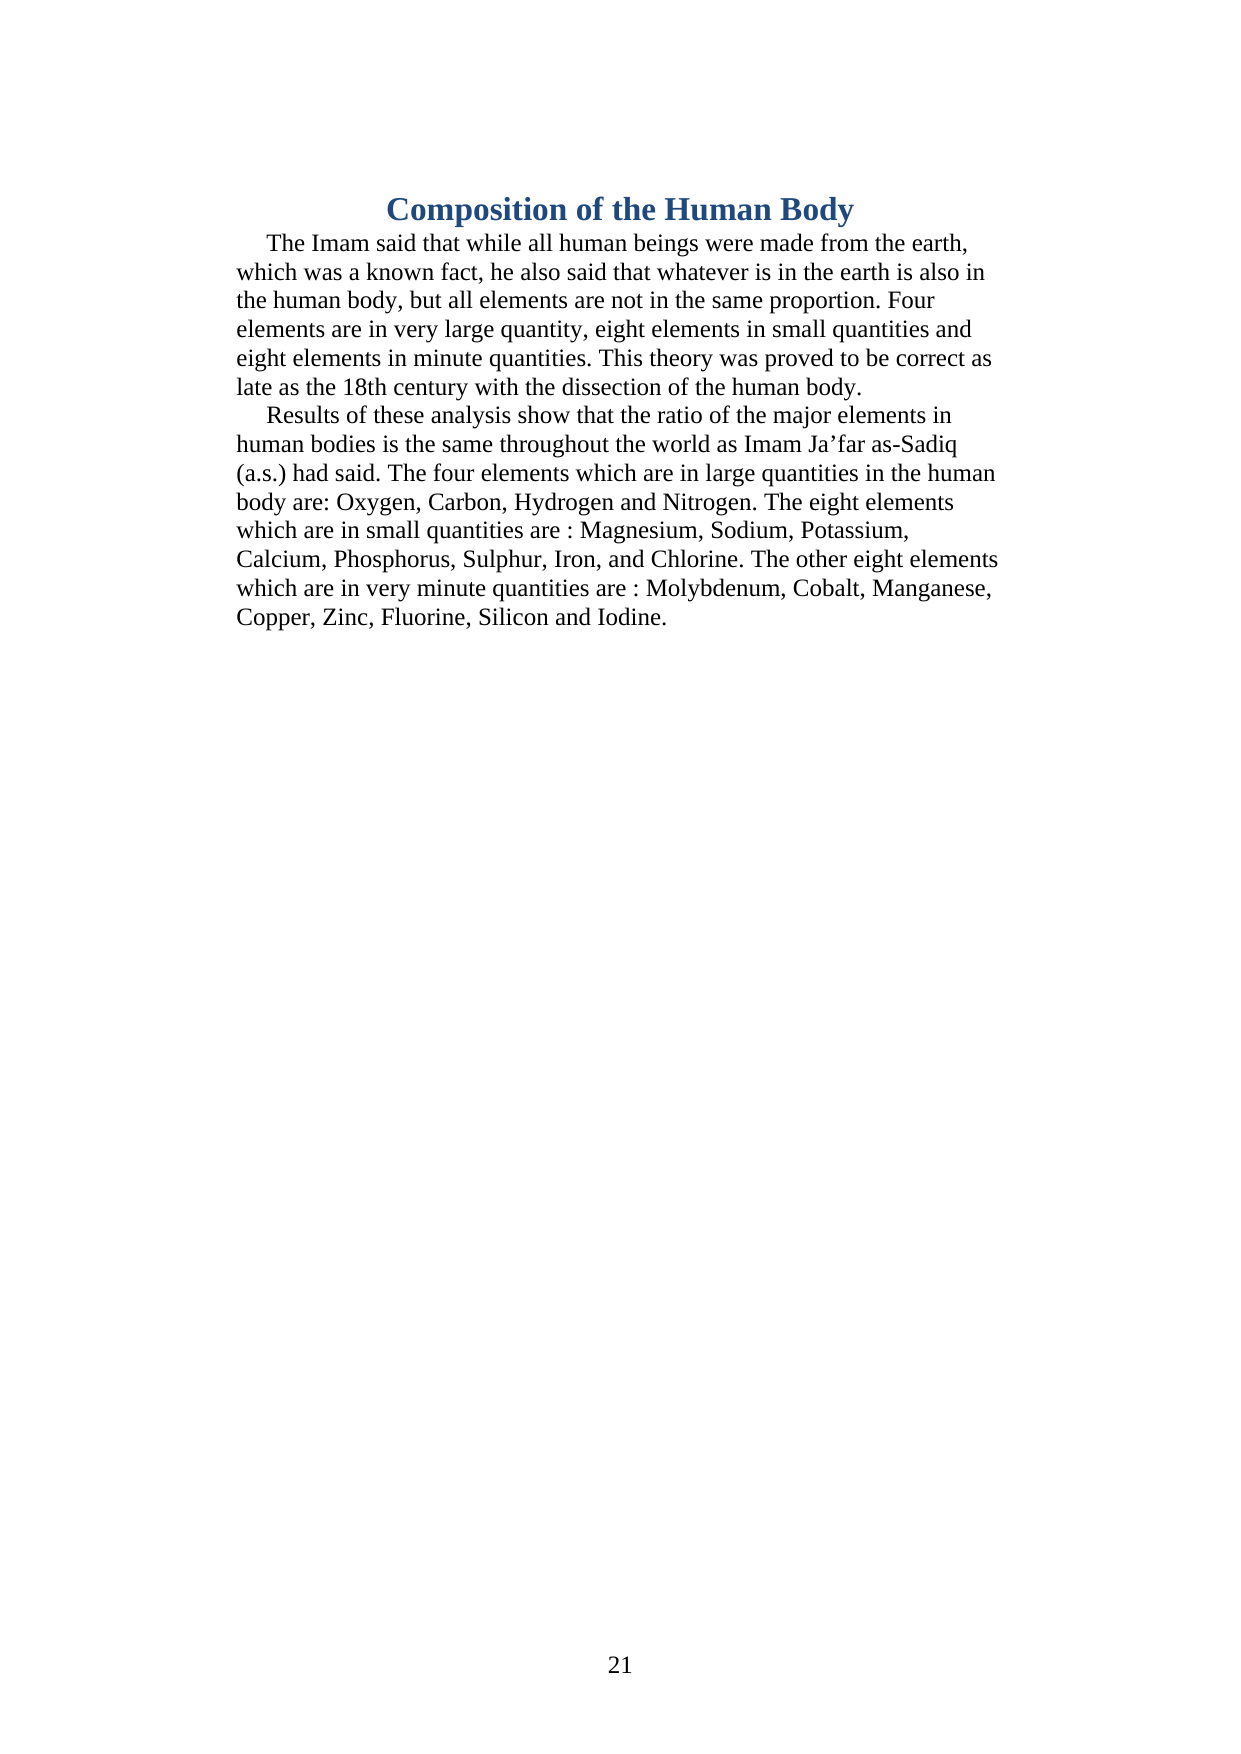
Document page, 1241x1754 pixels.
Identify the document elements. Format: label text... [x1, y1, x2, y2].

text The Imam said that while all human beings were made from the earth, which was a known fact, he also said that whatever is in the earth is also in the human body, but all elements are not in the same proportion. Four elements are in very large quantity, eight elements in small quantities and eight elements in minute quantities. This theory was proved to be correct as late as the 18th century with the dissection of the human body. [236, 228, 1004, 401]
subtitle Composition of the Human Body [236, 190, 1004, 228]
text Results of these analysis show that the ratio of the major elements in human bodies is the same throughout the world as Imam Ja’far as-Sadiq (a.s.) had said. The four elements which are in large quantities in the human body are: Oxygen, Carbon, Hydrogen and Nitrogen. The eight elements which are in small quantities are : Magnesium, Sodium, Potassium, Calcium, Phosphorus, Sulphur, Iron, and Chlorine. The other eight elements which are in very minute quantities are : Molybdenum, Cobalt, Manganese, Copper, Zinc, Fluorine, Silicon and Iodine. [236, 401, 1004, 631]
